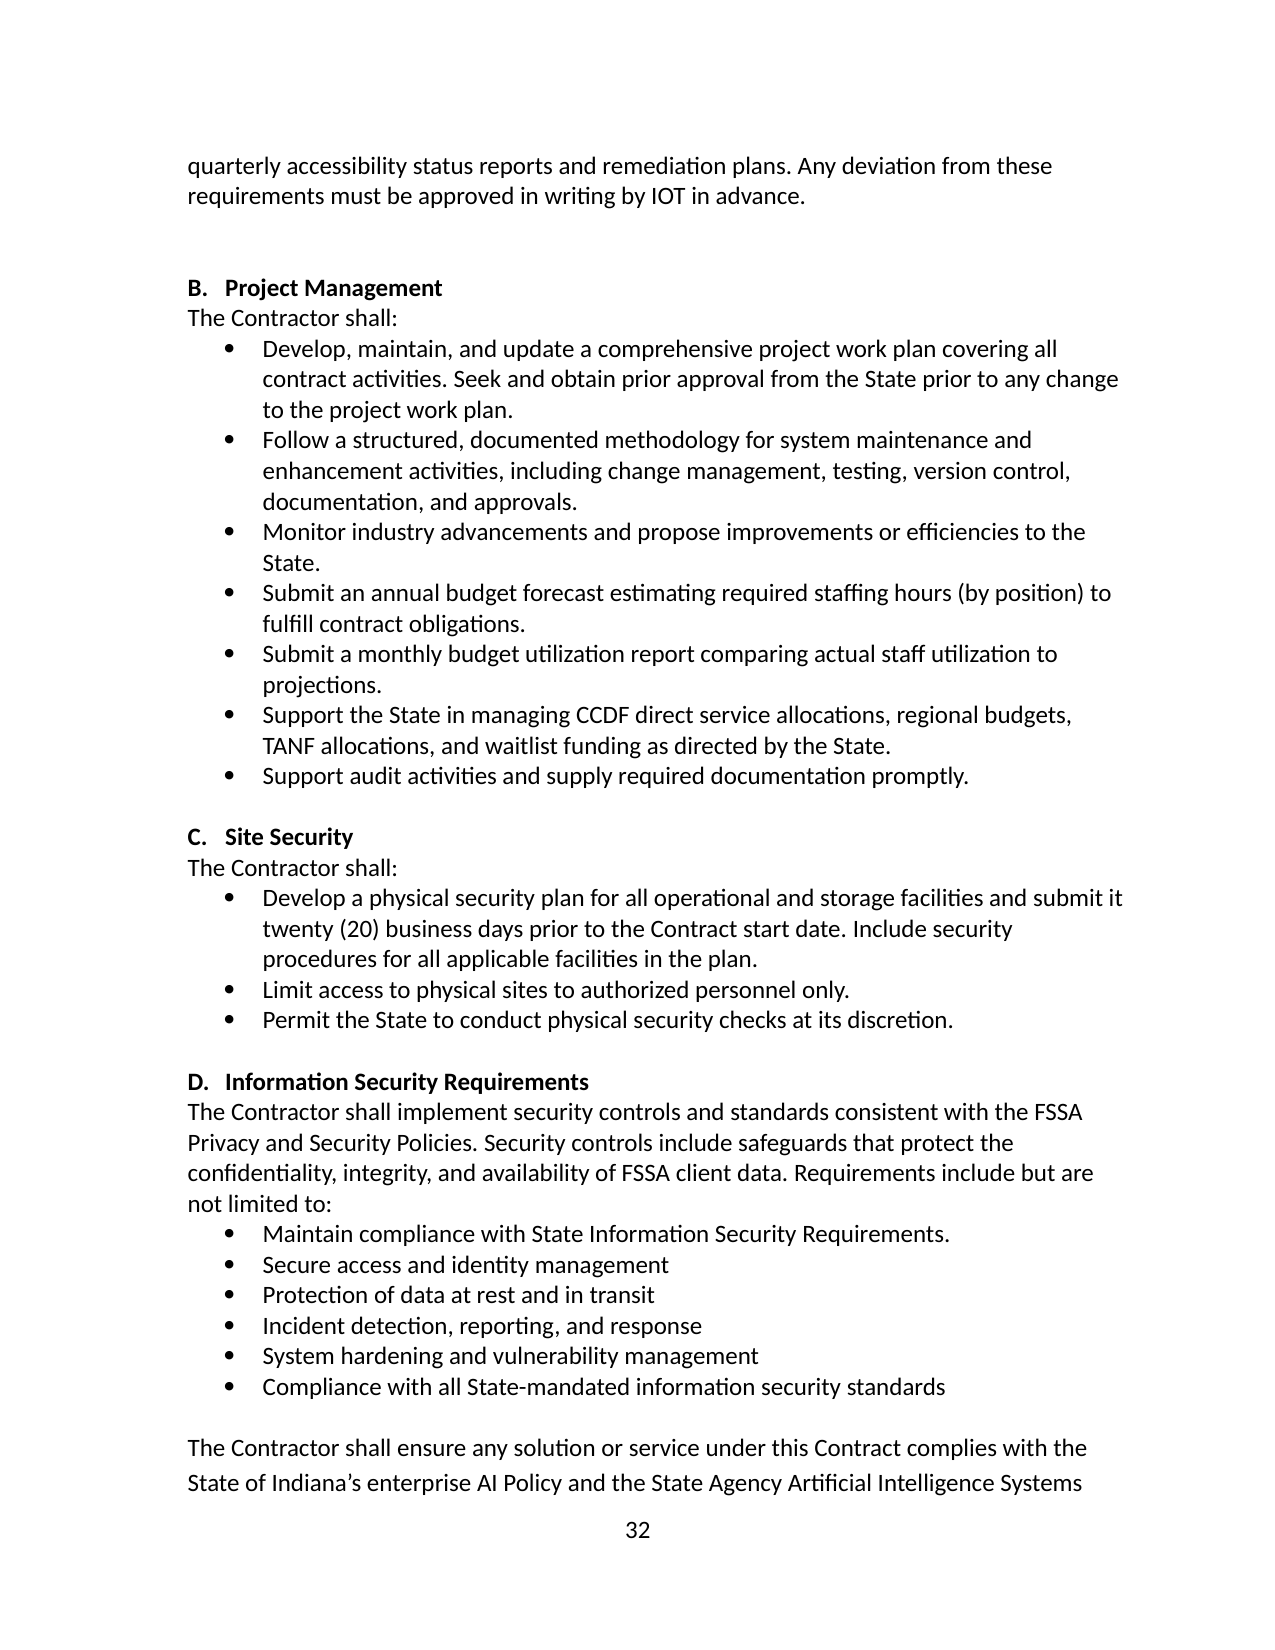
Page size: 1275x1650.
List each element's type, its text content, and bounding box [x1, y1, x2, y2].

text The Contractor shall implement security controls and standards consistent with the FSSA Privacy and Security Policies. Security controls include safeguards that protect the confidentiality, integrity, and availability of FSSA client data. Requirements include but are not limited to: [187, 1096, 1125, 1218]
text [187, 1432, 1125, 1497]
list Submit an annual budget forecast estimating required staffing hours (by position) to fulfill contract obligations. [225, 577, 1125, 638]
list Permit the State to conduct physical security checks at its discretion. [225, 1004, 1125, 1035]
list Maintain compliance with State Information Security Requirements. [225, 1218, 1125, 1249]
subtitle Information Security Requirements [187, 1066, 1125, 1096]
subtitle Site Security [187, 821, 1125, 852]
list Submit a monthly budget utilization report comparing actual staff utilization to projections. [225, 638, 1125, 699]
subtitle Project Management [187, 272, 1125, 303]
list Limit access to physical sites to authorized personnel only. [225, 974, 1125, 1004]
list Support audit activities and supply required documentation promptly. [225, 760, 1125, 791]
list Support the State in managing CCDF direct service allocations, regional budgets, TANF allocations, and waitlist funding as directed by the State. [225, 699, 1125, 760]
list Monitor industry advancements and propose improvements or efficiencies to the State. [225, 516, 1125, 577]
list Develop a physical security plan for all operational and storage facilities and submit it twenty (20) business days prior to the Contract start date. Include security procedures for all applicable facilities in the plan. [225, 882, 1125, 974]
list Develop, maintain, and update a comprehensive project work plan covering all contract activities. Seek and obtain prior approval from the State prior to any change to the project work plan. [225, 333, 1125, 425]
list Follow a structured, documented methodology for system maintenance and enhancement activities, including change management, testing, version control, documentation, and approvals. [225, 425, 1125, 516]
list Compliance with all State-mandated information security standards [225, 1371, 1125, 1401]
list Incident detection, reporting, and response [225, 1310, 1125, 1340]
list Protection of data at rest and in transit [225, 1279, 1125, 1310]
list Secure access and identity management [225, 1249, 1125, 1279]
text The Contractor shall: [150, 852, 1125, 882]
list System hardening and vulnerability management [225, 1340, 1125, 1371]
text The Contractor shall: [150, 303, 1125, 333]
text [187, 150, 1125, 211]
